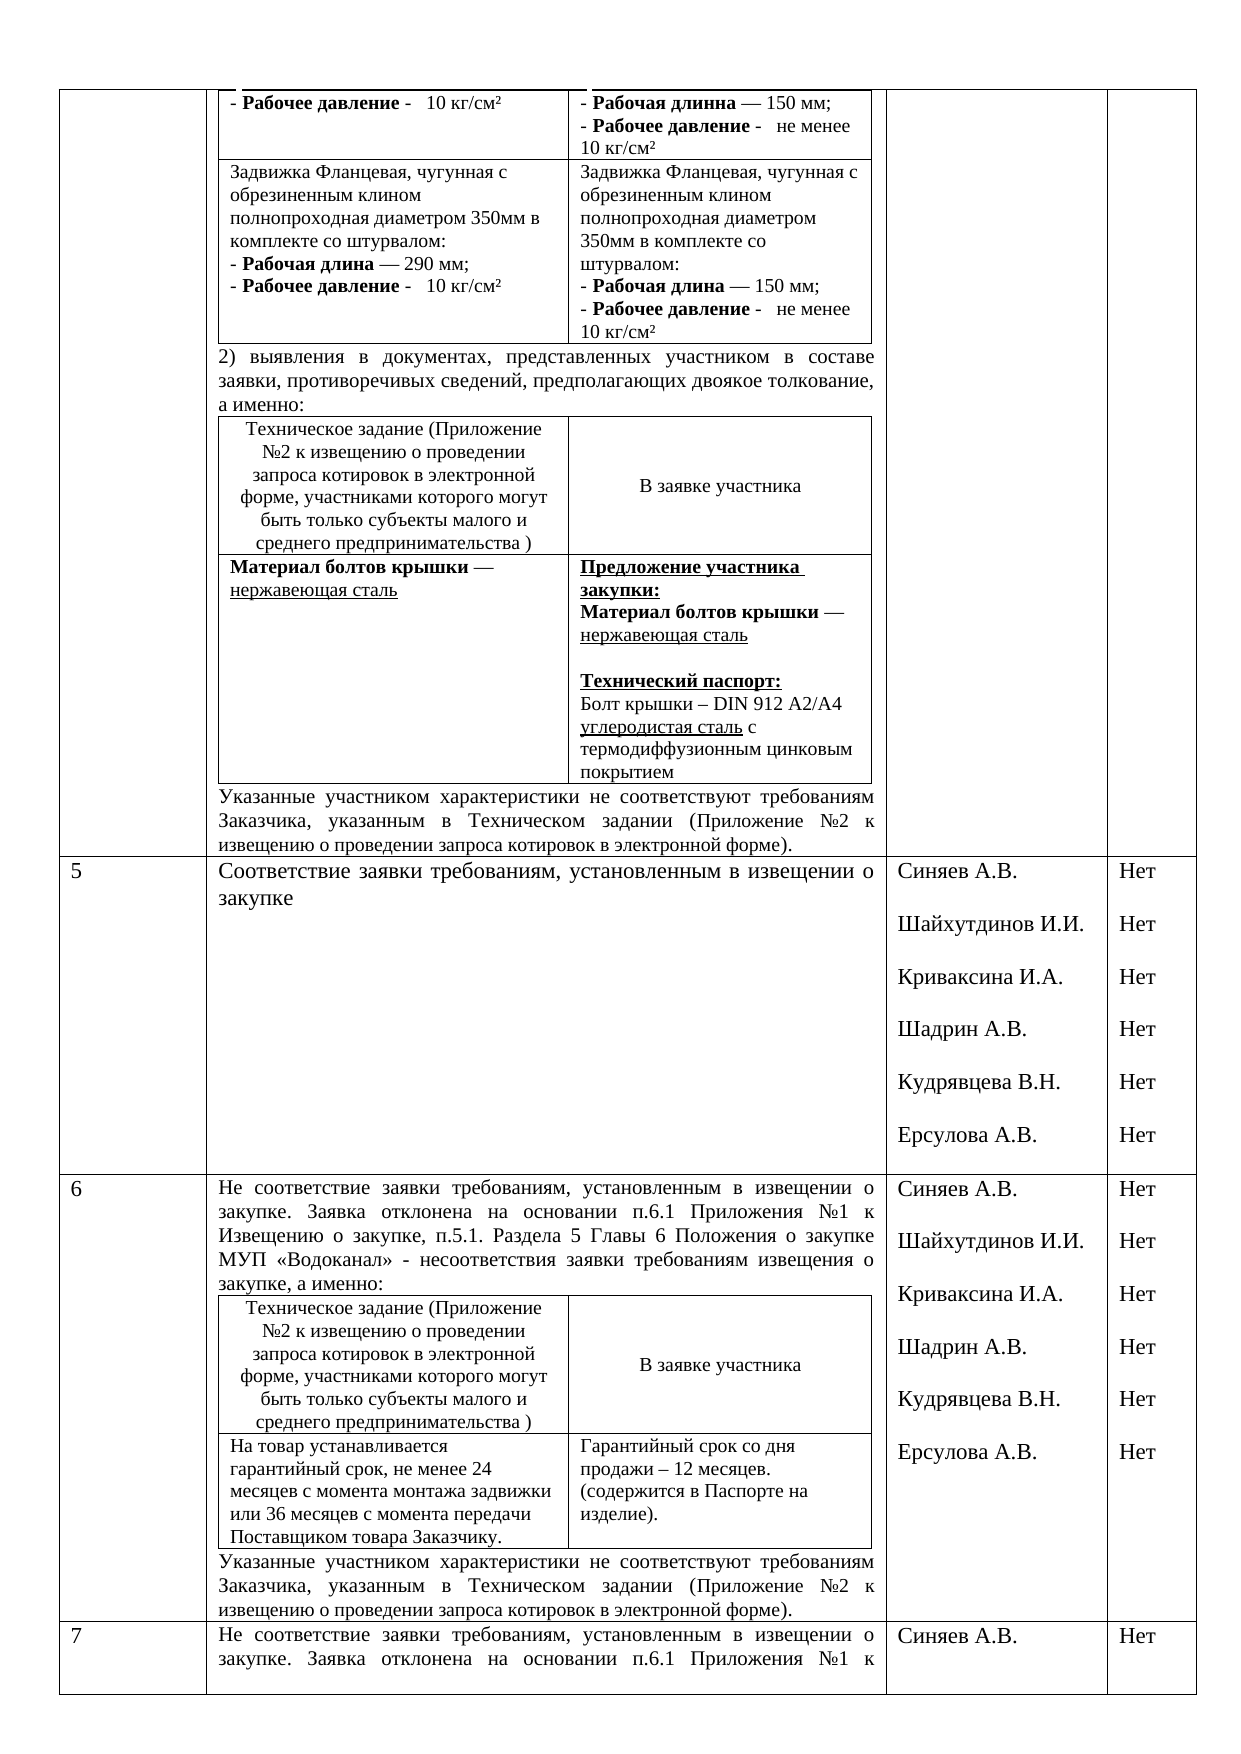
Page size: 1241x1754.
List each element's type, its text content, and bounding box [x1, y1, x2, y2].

table_cell 6 [60, 1175, 206, 1621]
table_cell Синяев А.В. Шайхутдинов И.И. Криваксина И.А. Шадрин А.В. Кудрявцева В.Н. Ерсулова А.В. [887, 857, 1107, 1173]
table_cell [1108, 1622, 1196, 1694]
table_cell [1108, 1175, 1196, 1621]
table_cell Соответствие заявки требованиям, установленным в извещении о закупке [207, 857, 886, 1173]
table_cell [887, 1175, 1107, 1621]
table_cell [887, 90, 1107, 856]
table_cell Нет Нет Нет Нет Нет Нет [1108, 857, 1196, 1173]
table_cell 4 [60, 90, 206, 856]
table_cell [1108, 90, 1196, 856]
table_cell Не соответствие заявки требованиям, установленным в извещении о закупке. Заявка отклонена на основании п.6.1 Приложения №1 к Извещению о закупке, п.5.1. Раздела 5 Главы 6 Положения о закупке МУП «Водоканал» - несоответствия заявки требованиям извещения о закупке, а именно: Указанные участником характеристики не соответствуют требованиям Заказчика, указанным в Техническом задании (Приложение №2 к извещению о проведении запроса котировок в электронной форме). [207, 1175, 886, 1621]
table_cell 7 [60, 1622, 206, 1694]
table_cell 5 [60, 857, 206, 1173]
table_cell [207, 90, 886, 856]
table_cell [207, 1622, 886, 1694]
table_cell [887, 1622, 1107, 1694]
